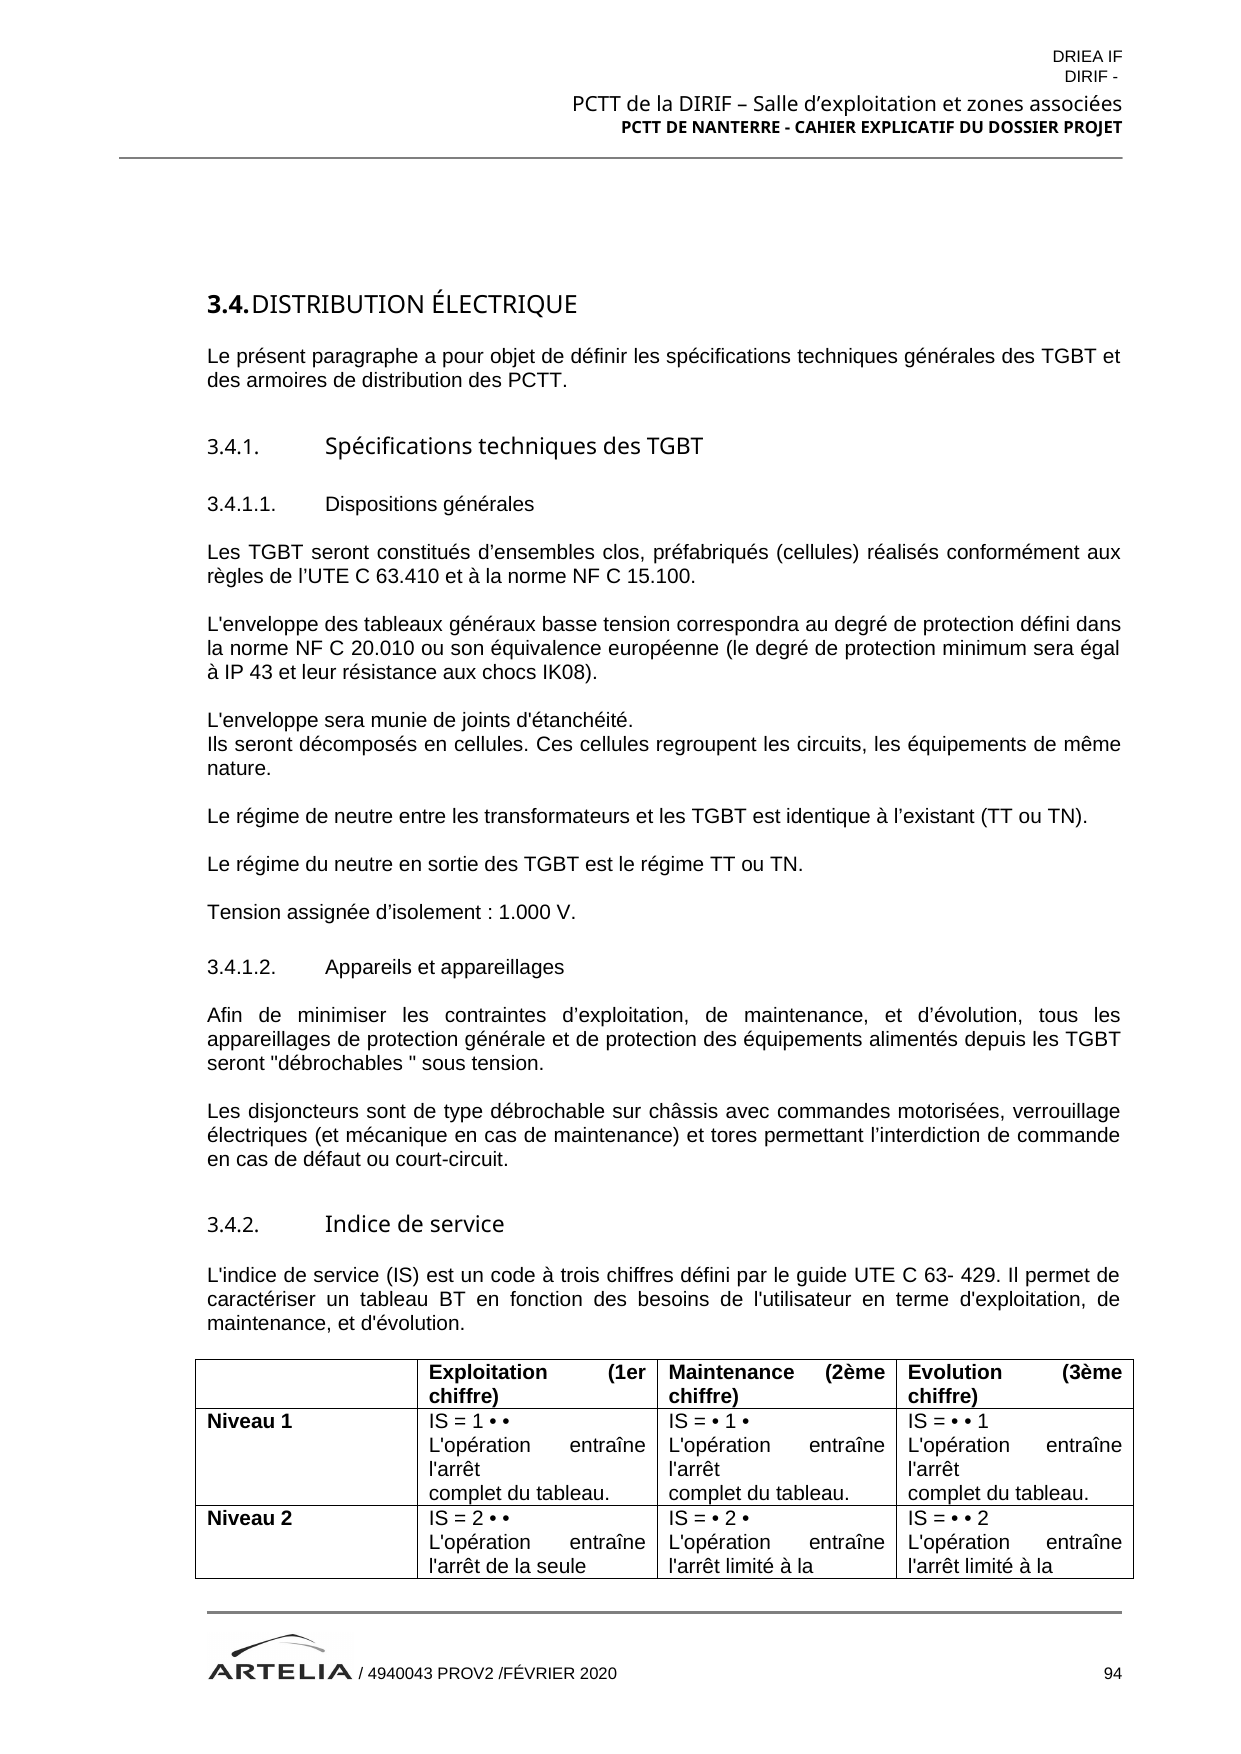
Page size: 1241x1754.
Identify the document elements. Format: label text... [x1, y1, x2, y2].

subtitle Distribution électrique [207, 286, 1122, 320]
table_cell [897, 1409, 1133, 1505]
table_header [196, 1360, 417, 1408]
text Les disjoncteurs sont de type débrochable sur châssis avec commandes motorisées, verrouillage électriques (et mécanique en cas de maintenance) et tores permettant l’interdiction de commande en cas de défaut ou court-circuit. [207, 1098, 1122, 1170]
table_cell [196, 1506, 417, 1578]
subtitle Indice de service [207, 1208, 1122, 1239]
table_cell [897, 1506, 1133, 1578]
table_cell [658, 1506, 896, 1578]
text L'enveloppe sera munie de joints d'étanchéité. [207, 708, 1122, 732]
text L'indice de service (IS) est un code à trois chiffres défini par le guide UTE C 63- 429. Il permet de caractériser un tableau BT en fonction des besoins de l'utilisateur en terme d'exploitation, de maintenance, et d'évolution. [207, 1263, 1122, 1335]
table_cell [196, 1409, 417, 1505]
text L'enveloppe des tableaux généraux basse tension correspondra au degré de protection défini dans la norme NF C 20.010 ou son équivalence européenne (le degré de protection minimum sera égal à IP 43 et leur résistance aux chocs IK08). [207, 612, 1122, 684]
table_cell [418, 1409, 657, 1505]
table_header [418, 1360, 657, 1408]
text Tension assignée d’isolement : 1.000 V. [207, 899, 1122, 923]
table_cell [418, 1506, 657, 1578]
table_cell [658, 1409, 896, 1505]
text Le régime de neutre entre les transformateurs et les TGBT est identique à l’existant (TT ou TN). [207, 804, 1122, 828]
subtitle Dispositions générales [207, 492, 1122, 516]
text Ils seront décomposés en cellules. Ces cellules regroupent les circuits, les équipements de même nature. [207, 732, 1122, 780]
text Le régime du neutre en sortie des TGBT est le régime TT ou TN. [207, 852, 1122, 876]
subtitle Spécifications techniques des TGBT [207, 430, 1122, 461]
subtitle Appareils et appareillages [207, 955, 1122, 979]
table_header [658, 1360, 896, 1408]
text Le présent paragraphe a pour objet de définir les spécifications techniques générales des TGBT et des armoires de distribution des PCTT. [207, 344, 1122, 392]
text Afin de minimiser les contraintes d’exploitation, de maintenance, et d’évolution, tous les appareillages de protection générale et de protection des équipements alimentés depuis les TGBT seront "débrochables " sous tension. [207, 1003, 1122, 1074]
text Les TGBT seront constitués d’ensembles clos, préfabriqués (cellules) réalisés conformément aux règles de l’UTE C 63.410 et à la norme NF C 15.100. [207, 540, 1122, 588]
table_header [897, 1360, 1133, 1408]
